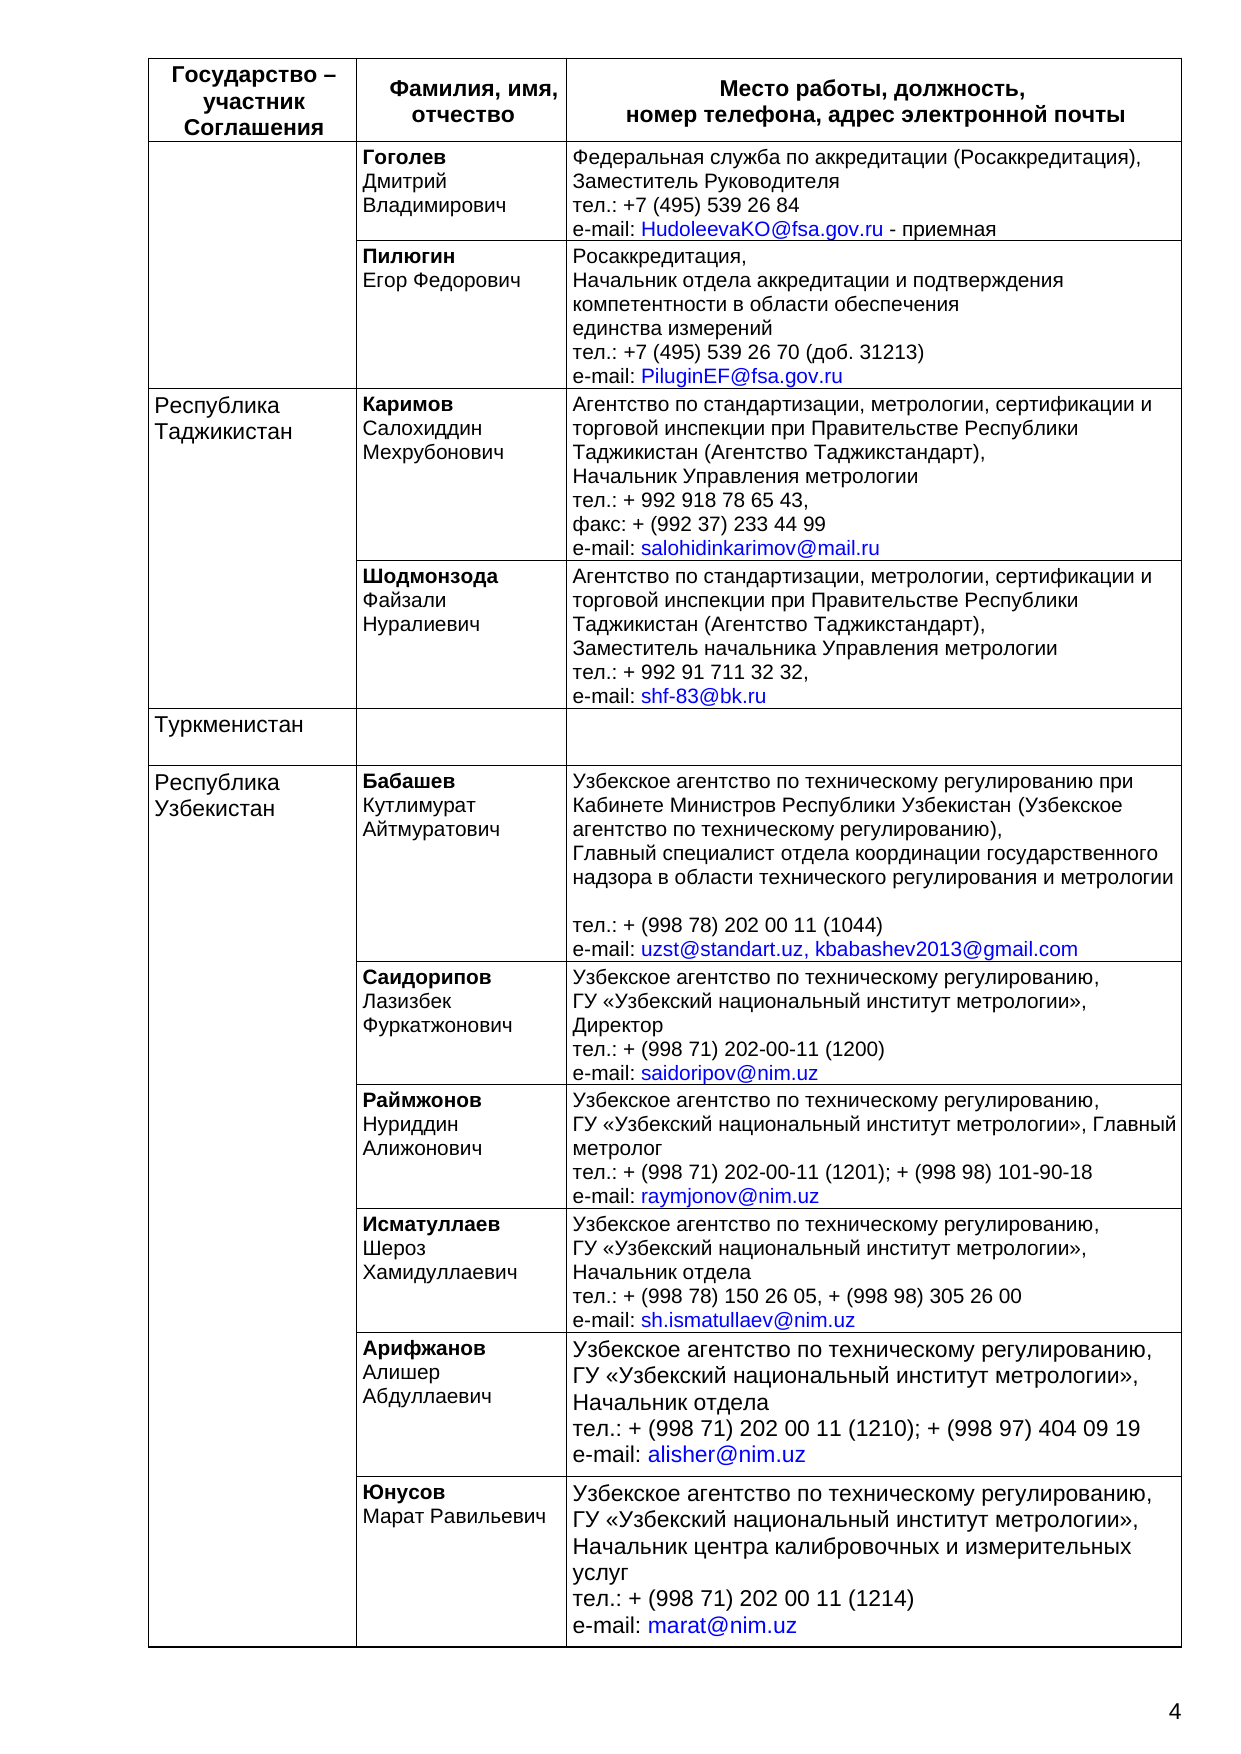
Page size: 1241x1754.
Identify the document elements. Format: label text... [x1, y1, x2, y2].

table_cell Пилюгин Егор Федорович [357, 241, 566, 388]
table_cell Каримов Салохиддин Мехрубонович [357, 389, 566, 560]
table_cell Республика Узбекистан [149, 766, 356, 1646]
table_cell Гоголев Дмитрий Владимирович [357, 142, 566, 240]
table_cell Шодмонзода Файзали Нуралиевич [357, 561, 566, 707]
table_cell Агентство по стандартизации, метрологии, сертификации и торговой инспекции при Правительстве Республики Таджикистан (Агентство Таджикстандарт), Заместитель начальника Управления метрологии тел.: + 992 91 711 32 32, е-mail: shf-83@bk.ru [567, 561, 1181, 707]
table_cell Республика Таджикистан [149, 389, 356, 707]
table_cell [567, 709, 1181, 765]
table_cell Туркменистан [149, 709, 356, 765]
table_cell Узбекское агентство по техническому регулированию, ГУ «Узбекский национальный институт метрологии», Начальник центра калибровочных и измерительных услуг тел.: + (998 71) 202 00 11 (1214) e-mail: marat@nim.uz [567, 1477, 1181, 1646]
table_cell Узбекское агентство по техническому регулированию, ГУ «Узбекский национальный институт метрологии», Главный метролог тел.: + (998 71) 202-00-11 (1201); + (998 98) 101-90-18 e-mail: raymjonov@nim.uz [567, 1085, 1181, 1208]
table_cell [357, 709, 566, 765]
table_cell Юнусов Марат Равильевич [357, 1477, 566, 1646]
table_cell Узбекское агентство по техническому регулированию при Кабинете Министров Республики Узбекистан (Узбекское агентство по техническому регулированию), Главный специалист отдела координации государственного надзора в области технического регулирования и метрологии тел.: + (998 78) 202 00 11 (1044) е-mail: uzst@standart.uz, kbabashev2013@gmail.com [567, 766, 1181, 961]
table_cell Исматуллаев Шероз Хамидуллаевич [357, 1209, 566, 1332]
table_header Место работы, должность, номер телефона, адрес электронной почты [567, 59, 1181, 141]
table_cell Узбекское агентство по техническому регулированию, ГУ «Узбекский национальный институт метрологии», Директор тел.: + (998 71) 202-00-11 (1200) e-mail: saidoripov@nim.uz [567, 962, 1181, 1084]
table_header Фамилия, имя, отчество [357, 59, 566, 141]
table_cell Росаккредитация, Начальник отдела аккредитации и подтверждения компетентности в области обеспечения единства измерений тел.: +7 (495) 539 26 70 (доб. 31213) e-mail: PiluginEF@fsa.gov.ru [567, 241, 1181, 388]
table_cell Саидорипов Лазизбек Фуркатжонович [357, 962, 566, 1084]
table_cell Раймжонов Нуриддин Алижонович [357, 1085, 566, 1208]
table_header Государство – участник Соглашения [149, 59, 356, 141]
table_cell Арифжанов Алишер Абдуллаевич [357, 1333, 566, 1476]
table_cell Федеральная служба по аккредитации (Росаккредитация), Заместитель Руководителя тел.: +7 (495) 539 26 84 e-mail: HudoleevaKO@fsa.gov.ru - приемная [567, 142, 1181, 240]
table_cell Агентство по стандартизации, метрологии, сертификации и торговой инспекции при Правительстве Республики Таджикистан (Агентство Таджикстандарт), Начальник Управления метрологии тел.: + 992 918 78 65 43, факс: + (992 37) 233 44 99 е-mail: salohidinkarimov@mail.ru [567, 389, 1181, 560]
table_cell Узбекское агентство по техническому регулированию, ГУ «Узбекский национальный институт метрологии», Начальник отдела тел.: + (998 78) 150 26 05, + (998 98) 305 26 00 е-mail: sh.ismatullaev@nim.uz [567, 1209, 1181, 1332]
table_cell Бабашев Кутлимурат Айтмуратович [357, 766, 566, 961]
table_cell Узбекское агентство по техническому регулированию, ГУ «Узбекский национальный институт метрологии», Начальник отдела тел.: + (998 71) 202 00 11 (1210); + (998 97) 404 09 19 e-mail: alisher@nim.uz [567, 1333, 1181, 1476]
